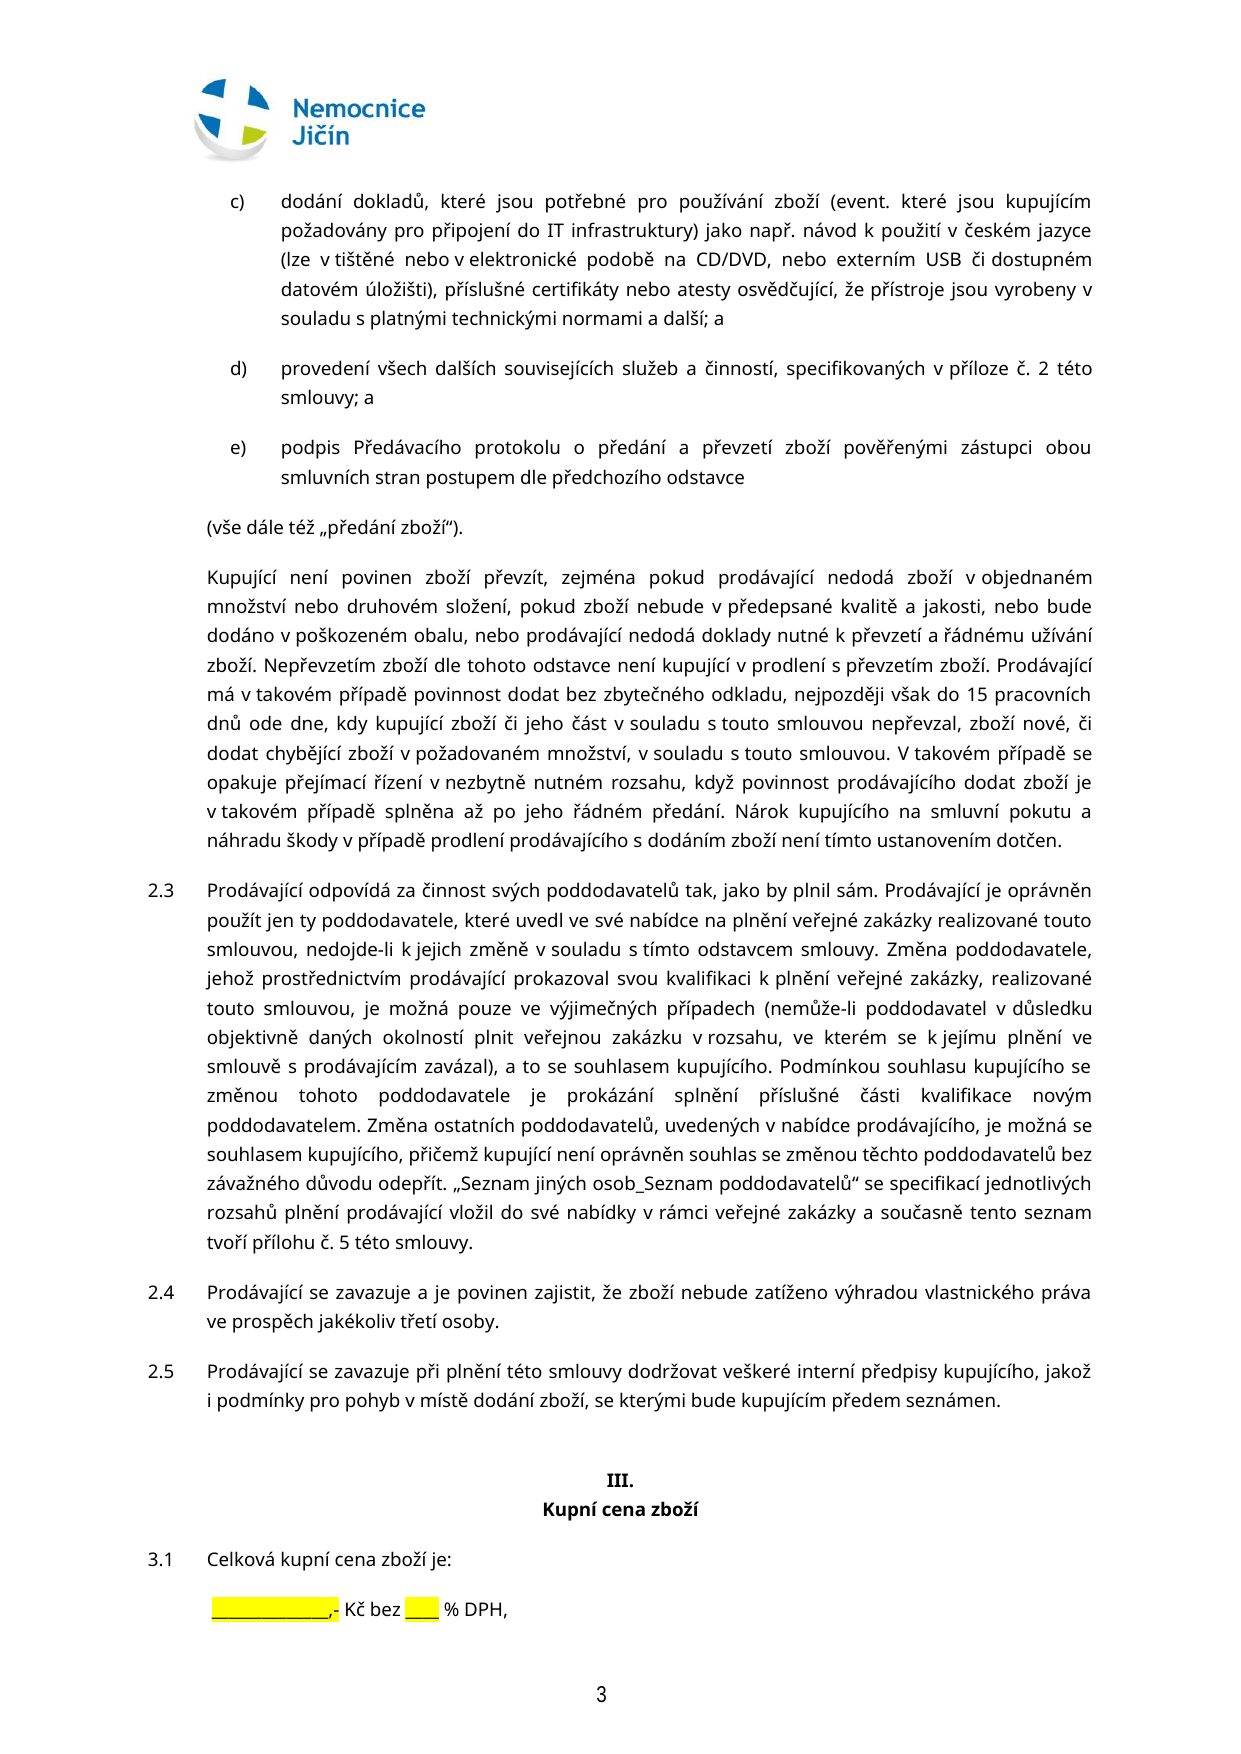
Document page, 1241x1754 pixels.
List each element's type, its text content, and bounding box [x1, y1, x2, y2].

list provedení všech dalších souvisejících služeb a činností, specifikovaných v příloze č. 2 této smlouvy; a [230, 355, 1093, 410]
list Celková kupní cena zboží je: [148, 1546, 1093, 1572]
list (vše dále též „předání zboží“). [207, 514, 1093, 539]
list podpis Předávacího protokolu o předání a převzetí zboží pověřenými zástupci obou smluvních stran postupem dle předchozího odstavce [230, 435, 1093, 489]
text ______________,- Kč bez ____ % DPH, [439, 1597, 1093, 1622]
list III. [148, 1467, 1093, 1493]
list Prodávající se zavazuje a je povinen zajistit, že zboží nebude zatíženo výhradou vlastnického práva ve prospěch jakékoliv třetí osoby. [148, 1279, 1093, 1334]
list Prodávající odpovídá za činnost svých poddodavatelů tak, jako by plnil sám. Prodávající je oprávněn použít jen ty poddodavatele, které uvedl ve své nabídce na plnění veřejné zakázky realizované touto smlouvou, nedojde-li k jejich změně v souladu s tímto odstavcem smlouvy. Změna poddodavatele, jehož prostřednictvím prodávající prokazoval svou kvalifikaci k plnění veřejné zakázky, realizované touto smlouvou, je možná pouze ve výjimečných případech (nemůže-li poddodavatel v důsledku objektivně daných okolností plnit veřejnou zakázku v rozsahu, ve kterém se k jejímu plnění ve smlouvě s prodávajícím zavázal), a to se souhlasem kupujícího. Podmínkou souhlasu kupujícího se změnou tohoto poddodavatele je prokázání splnění příslušné části kvalifikace novým poddodavatelem. Změna ostatních poddodavatelů, uvedených v nabídce prodávajícího, je možná se souhlasem kupujícího, přičemž kupující není oprávněn souhlas se změnou těchto poddodavatelů bez závažného důvodu odepřít. „Seznam jiných osob_Seznam poddodavatelů“ se specifikací jednotlivých rozsahů plnění prodávající vložil do své nabídky v rámci veřejné zakázky a současně tento seznam tvoří přílohu č. 5 této smlouvy. [148, 878, 1093, 1254]
list Kupní cena zboží [148, 1496, 1093, 1522]
list Prodávající se zavazuje při plnění této smlouvy dodržovat veškeré interní předpisy kupujícího, jakož i podmínky pro pohyb v místě dodání zboží, se kterými bude kupujícím předem seznámen. [148, 1358, 1093, 1413]
picture [184, 73, 438, 164]
list Kupující není povinen zboží převzít, zejména pokud prodávající nedodá zboží v objednaném množství nebo druhovém složení, pokud zboží nebude v předepsané kvalitě a jakosti, nebo bude dodáno v poškozeném obalu, nebo prodávající nedodá doklady nutné k převzetí a řádnému užívání zboží. Nepřevzetím zboží dle tohoto odstavce není kupující v prodlení s převzetím zboží. Prodávající má v takovém případě povinnost dodat bez zbytečného odkladu, nejpozději však do 15 pracovních dnů ode dne, kdy kupující zboží či jeho část v souladu s touto smlouvou nepřevzal, zboží nové, či dodat chybějící zboží v požadovaném množství, v souladu s touto smlouvou. V takovém případě se opakuje přejímací řízení v nezbytně nutném rozsahu, když povinnost prodávajícího dodat zboží je v takovém případě splněna až po jeho řádném předání. Nárok kupujícího na smluvní pokutu a náhradu škody v případě prodlení prodávajícího s dodáním zboží není tímto ustanovením dotčen. [207, 564, 1093, 853]
list dodání dokladů, které jsou potřebné pro používání zboží (event. které jsou kupujícím požadovány pro připojení do IT infrastruktury) jako např. návod k použití v českém jazyce (lze v tištěné nebo v elektronické podobě na CD/DVD, nebo externím USB či dostupném datovém úložišti), příslušné certifikáty nebo atesty osvědčující, že přístroje jsou vyrobeny v souladu s platnými technickými normami a další; a [230, 188, 1093, 331]
